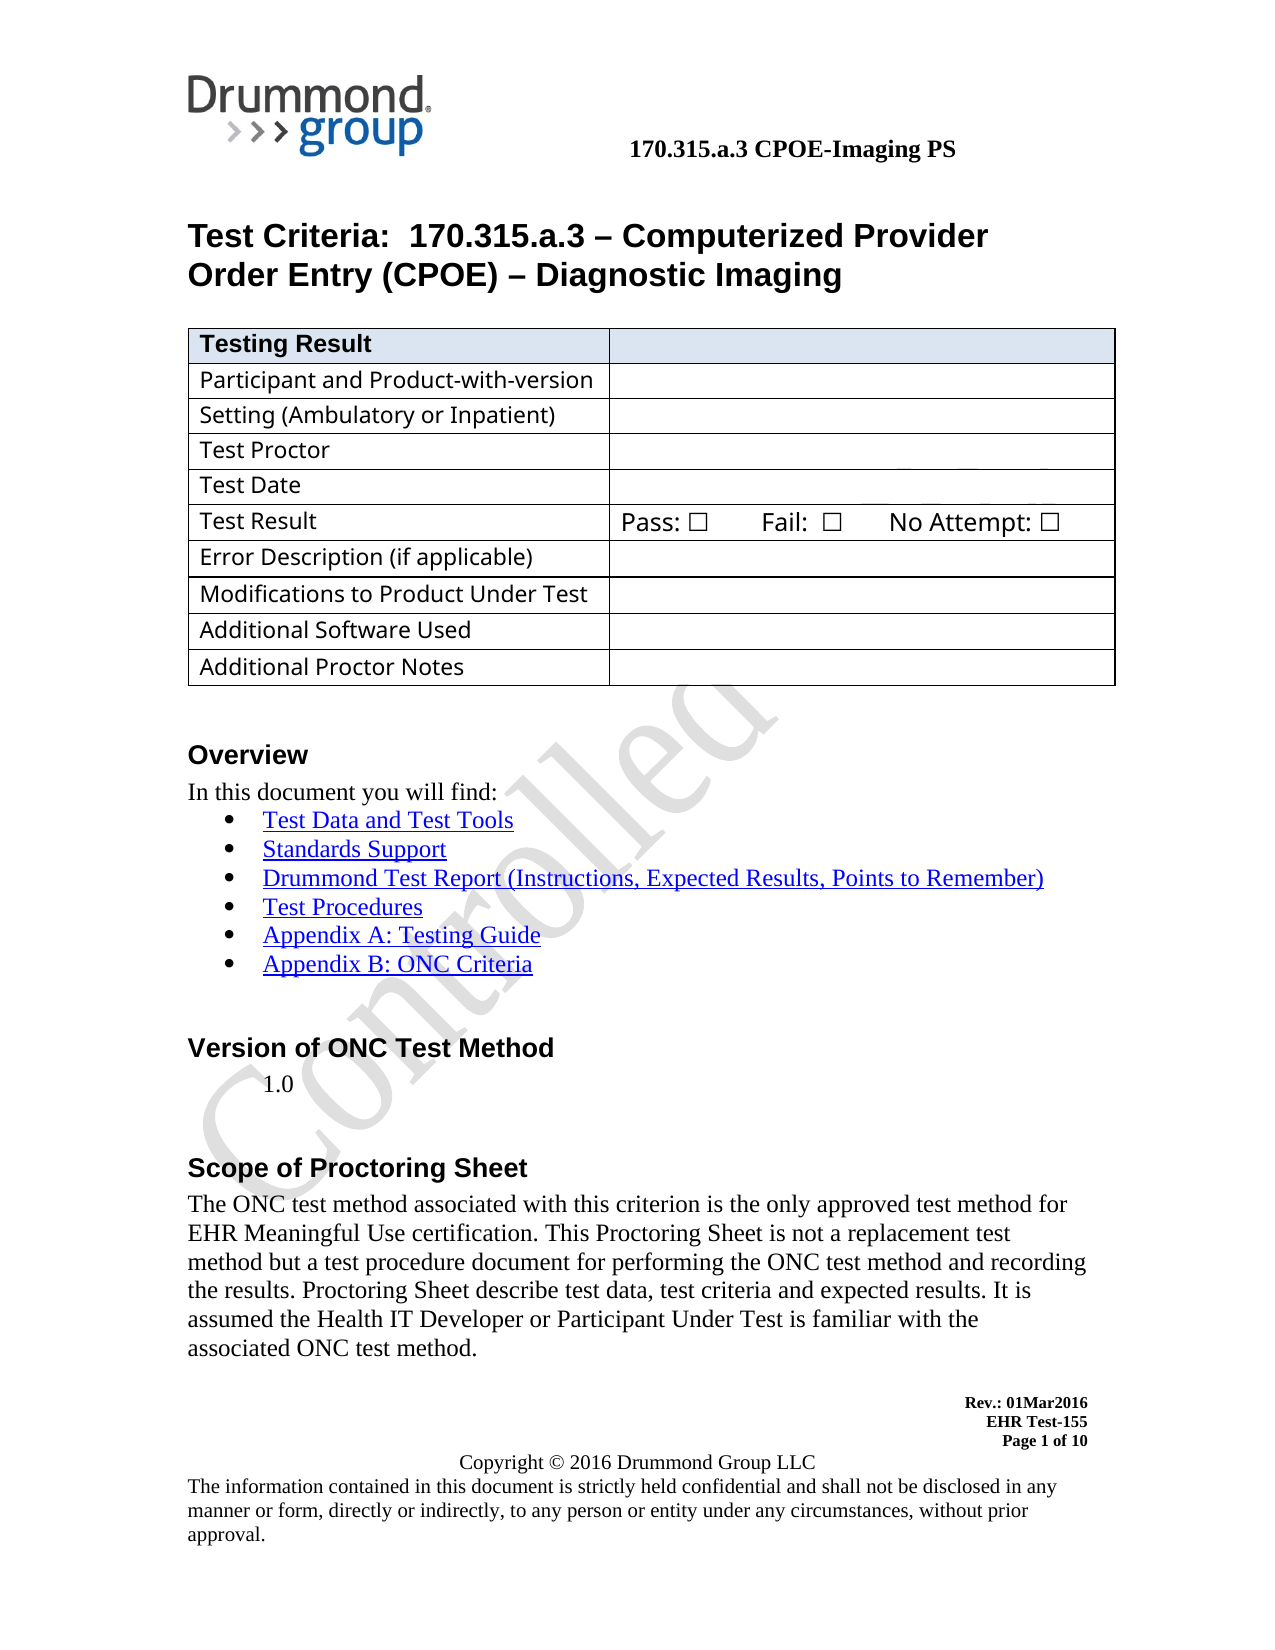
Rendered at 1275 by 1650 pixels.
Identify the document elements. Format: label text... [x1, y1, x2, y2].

table_cell [610, 541, 1114, 576]
table_header [610, 329, 1114, 363]
picture [187, 75, 433, 157]
table_cell Participant and Product-with-version [189, 364, 609, 398]
table_cell [610, 434, 1114, 468]
list Appendix A: Testing Guide [225, 921, 1087, 949]
subtitle Version of ONC Test Method [187, 1032, 1087, 1063]
table_cell [610, 399, 1114, 433]
table_cell Setting (Ambulatory or Inpatient) [189, 399, 609, 433]
text In this document you will find: [187, 777, 1087, 806]
table_cell Additional Software Used [189, 614, 609, 649]
subtitle Overview [187, 739, 1087, 771]
table_cell [610, 578, 1114, 613]
table_cell Test Result [189, 505, 609, 540]
text 1.0 [262, 1069, 1087, 1098]
list Test Data and Test Tools [225, 806, 1087, 834]
subtitle Scope of Proctoring Sheet [187, 1152, 1087, 1183]
list Drummond Test Report (Instructions, Expected Results, Points to Remember) [225, 863, 1087, 892]
table_cell Test Proctor [189, 434, 609, 468]
table_cell Modifications to Product Under Test [189, 578, 609, 613]
subtitle Test Criteria: 170.315.a.3 – Computerized Provider Order Entry (CPOE) – Diagnostic Imaging [187, 216, 1087, 293]
list Test Procedures [225, 892, 1087, 921]
table_cell [610, 470, 1114, 503]
table_cell [610, 614, 1114, 649]
table_header Testing Result [189, 329, 609, 363]
list Standards Support [225, 834, 1087, 863]
table_cell Pass: Fail: No Attempt: [610, 505, 1114, 540]
list Appendix B: ONC Criteria [225, 949, 1087, 978]
table_cell Test Date [189, 470, 609, 503]
table_cell [610, 650, 1114, 684]
table_cell [610, 364, 1114, 398]
text The ONC test method associated with this criterion is the only approved test method for EHR Meaningful Use certification. This Proctoring Sheet is not a replacement test method but a test procedure document for performing the ONC test method and recording the results. Proctoring Sheet describe test data, test criteria and expected results. It is assumed the Health IT Developer or Participant Under Test is familiar with the associated ONC test method. [187, 1189, 1087, 1362]
table_cell Error Description (if applicable) [189, 541, 609, 576]
table_cell Additional Proctor Notes [189, 650, 609, 684]
